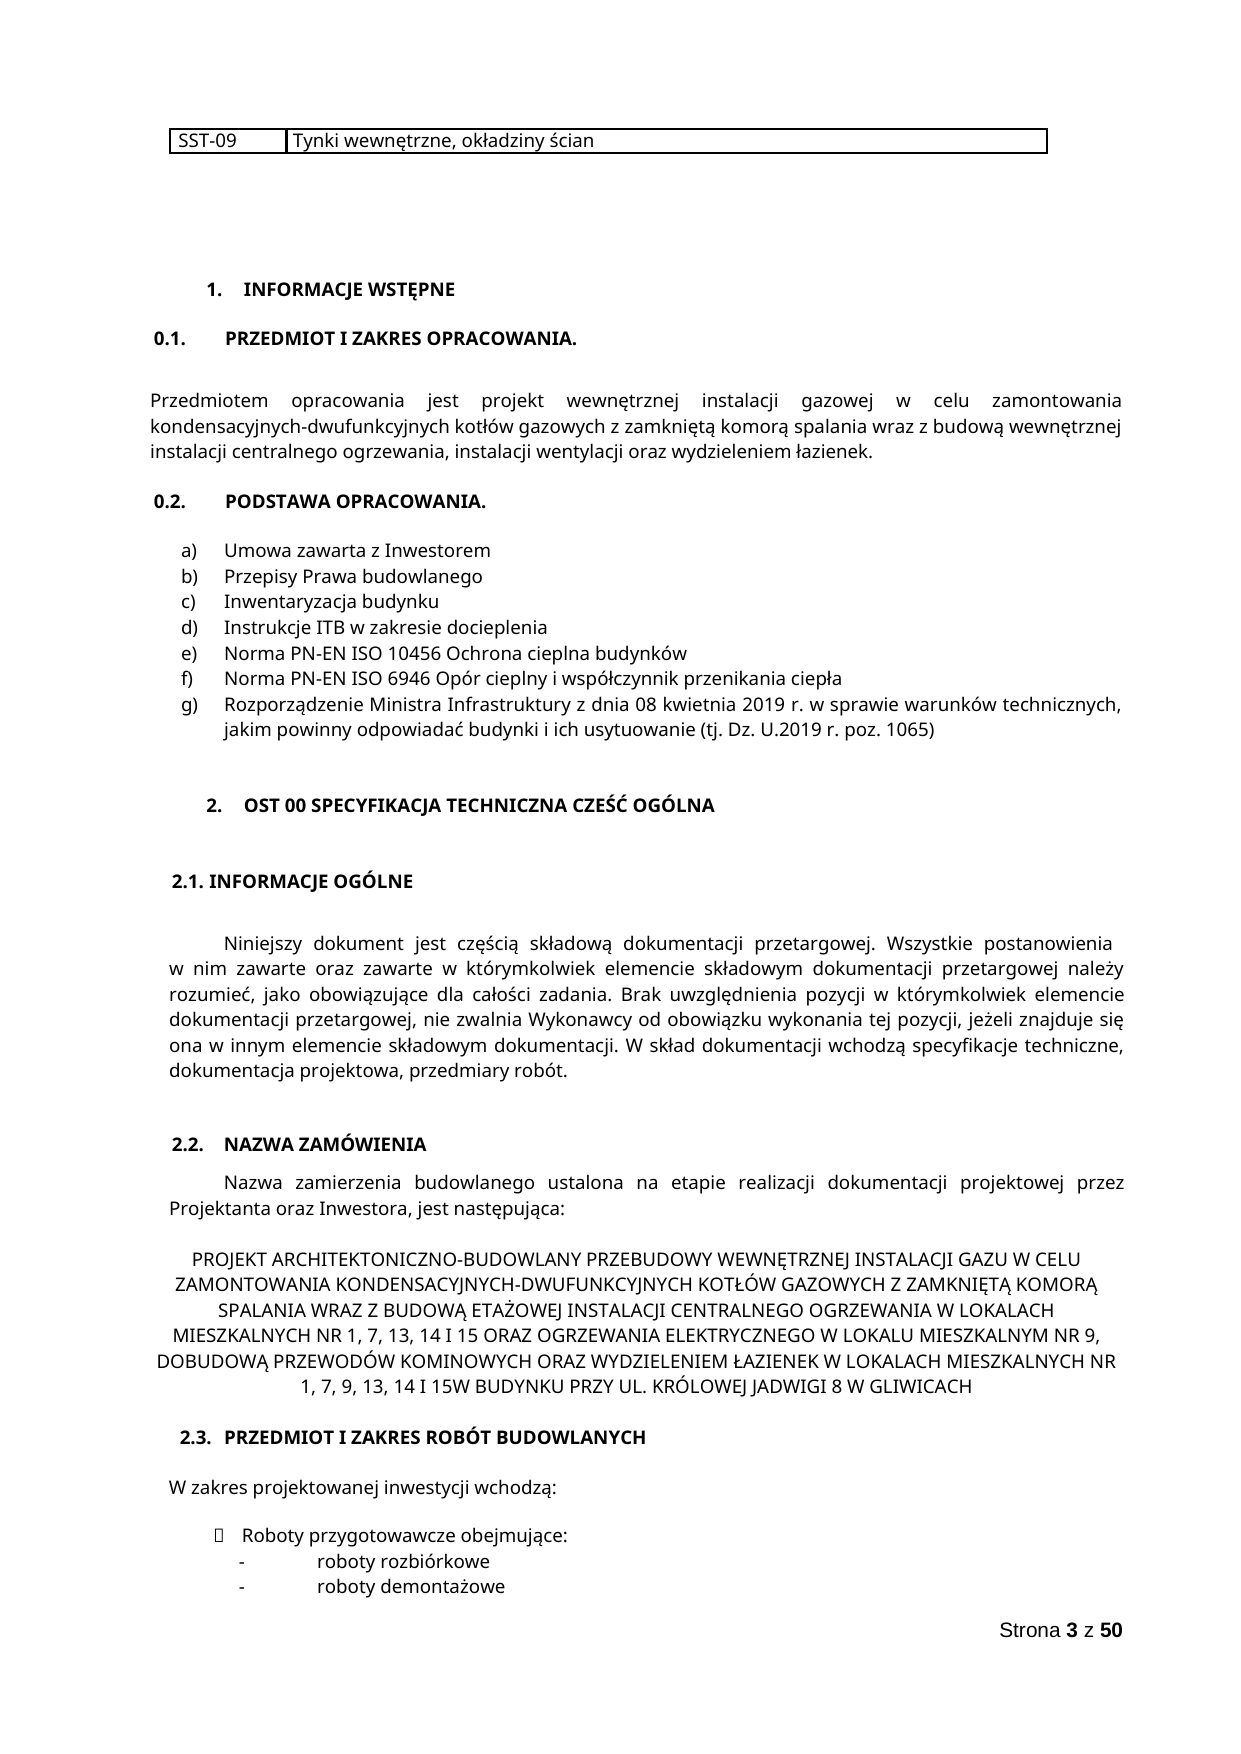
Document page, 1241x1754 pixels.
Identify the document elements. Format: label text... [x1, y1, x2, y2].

table_cell Tynki wewnętrzne, okładziny ścian [288, 130, 1046, 152]
text PODSTAWA OPRACOWANIA. [154, 488, 1125, 514]
list Rozporządzenie Ministra Infrastruktury z dnia 08 kwietnia 2019 r. w sprawie warunków technicznych, jakim powinny odpowiadać budynki i ich usytuowanie (tj. Dz. U.2019 r. poz. 1065) [181, 691, 1123, 742]
list PRZEDMIOT I ZAKRES ROBÓT BUDOWLANYCH [179, 1425, 1125, 1450]
list INFORMACJE OGÓLNE [172, 868, 1125, 893]
list Roboty przygotowawcze obejmujące: [213, 1523, 1125, 1548]
text INFORMACJE WSTĘPNE [206, 276, 1125, 302]
text - roboty demontażowe [135, 1574, 1125, 1599]
table_cell SST-09 [171, 130, 285, 152]
list NAZWA ZAMÓWIENIA [172, 1131, 1125, 1157]
text Niniejszy dokument jest częścią składową dokumentacji przetargowej. Wszystkie postanowienia w nim zawarte oraz zawarte w którymkolwiek elemencie składowym dokumentacji przetargowej należy rozumieć, jako obowiązujące dla całości zadania. Brak uwzględnienia pozycji w którymkolwiek elemencie dokumentacji przetargowej, nie zwalnia Wykonawcy od obowiązku wykonania tej pozycji, jeżeli znajduje się ona w innym elemencie składowym dokumentacji. W skład dokumentacji wchodzą specyfikacje techniczne, dokumentacja projektowa, przedmiary robót. [169, 930, 1125, 1083]
text PRZEDMIOT I ZAKRES OPRACOWANIA. [154, 326, 1125, 351]
list Norma PN-EN ISO 6946 Opór cieplny i współczynnik przenikania ciepła [181, 665, 1123, 691]
text Nazwa zamierzenia budowlanego ustalona na etapie realizacji dokumentacji projektowej przez Projektanta oraz Inwestora, jest następująca: [169, 1169, 1125, 1221]
list Inwentaryzacja budynku [181, 589, 1123, 614]
text - roboty rozbiórkowe [135, 1548, 1125, 1574]
list Umowa zawarta z Inwestorem [181, 538, 1123, 563]
text OST 00 SPECYFIKACJA TECHNICZNA CZEŚĆ OGÓLNA [206, 792, 1123, 817]
list Instrukcje ITB w zakresie docieplenia [181, 614, 1123, 640]
text PROJEKT ARCHITEKTONICZNO-BUDOWLANY PRZEBUDOWY WEWNĘTRZNEJ INSTALACJI GAZU W CELU ZAMONTOWANIA KONDENSACYJNYCH-DWUFUNKCYJNYCH KOTŁÓW GAZOWYCH Z ZAMKNIĘTĄ KOMORĄ SPALANIA WRAZ Z BUDOWĄ ETAŻOWEJ INSTALACJI CENTRALNEGO OGRZEWANIA W LOKALACH MIESZKALNYCH NR 1, 7, 13, 14 I 15 ORAZ OGRZEWANIA ELEKTRYCZNEGO W LOKALU MIESZKALNYM NR 9, DOBUDOWĄ PRZEWODÓW KOMINOWYCH ORAZ WYDZIELENIEM ŁAZIENEK W LOKALACH MIESZKALNYCH NR 1, 7, 9, 13, 14 I 15W BUDYNKU PRZY UL. KRÓLOWEJ JADWIGI 8 W GLIWICACH [150, 1246, 1123, 1399]
list Norma PN-EN ISO 10456 Ochrona cieplna budynków [181, 640, 1123, 665]
list Przepisy Prawa budowlanego [181, 563, 1123, 589]
text Przedmiotem opracowania jest projekt wewnętrznej instalacji gazowej w celu zamontowania kondensacyjnych-dwufunkcyjnych kotłów gazowych z zamkniętą komorą spalania wraz z budową wewnętrznej instalacji centralnego ogrzewania, instalacji wentylacji oraz wydzieleniem łazienek. [150, 388, 1123, 464]
text W zakres projektowanej inwestycji wchodzą: [169, 1474, 1125, 1500]
